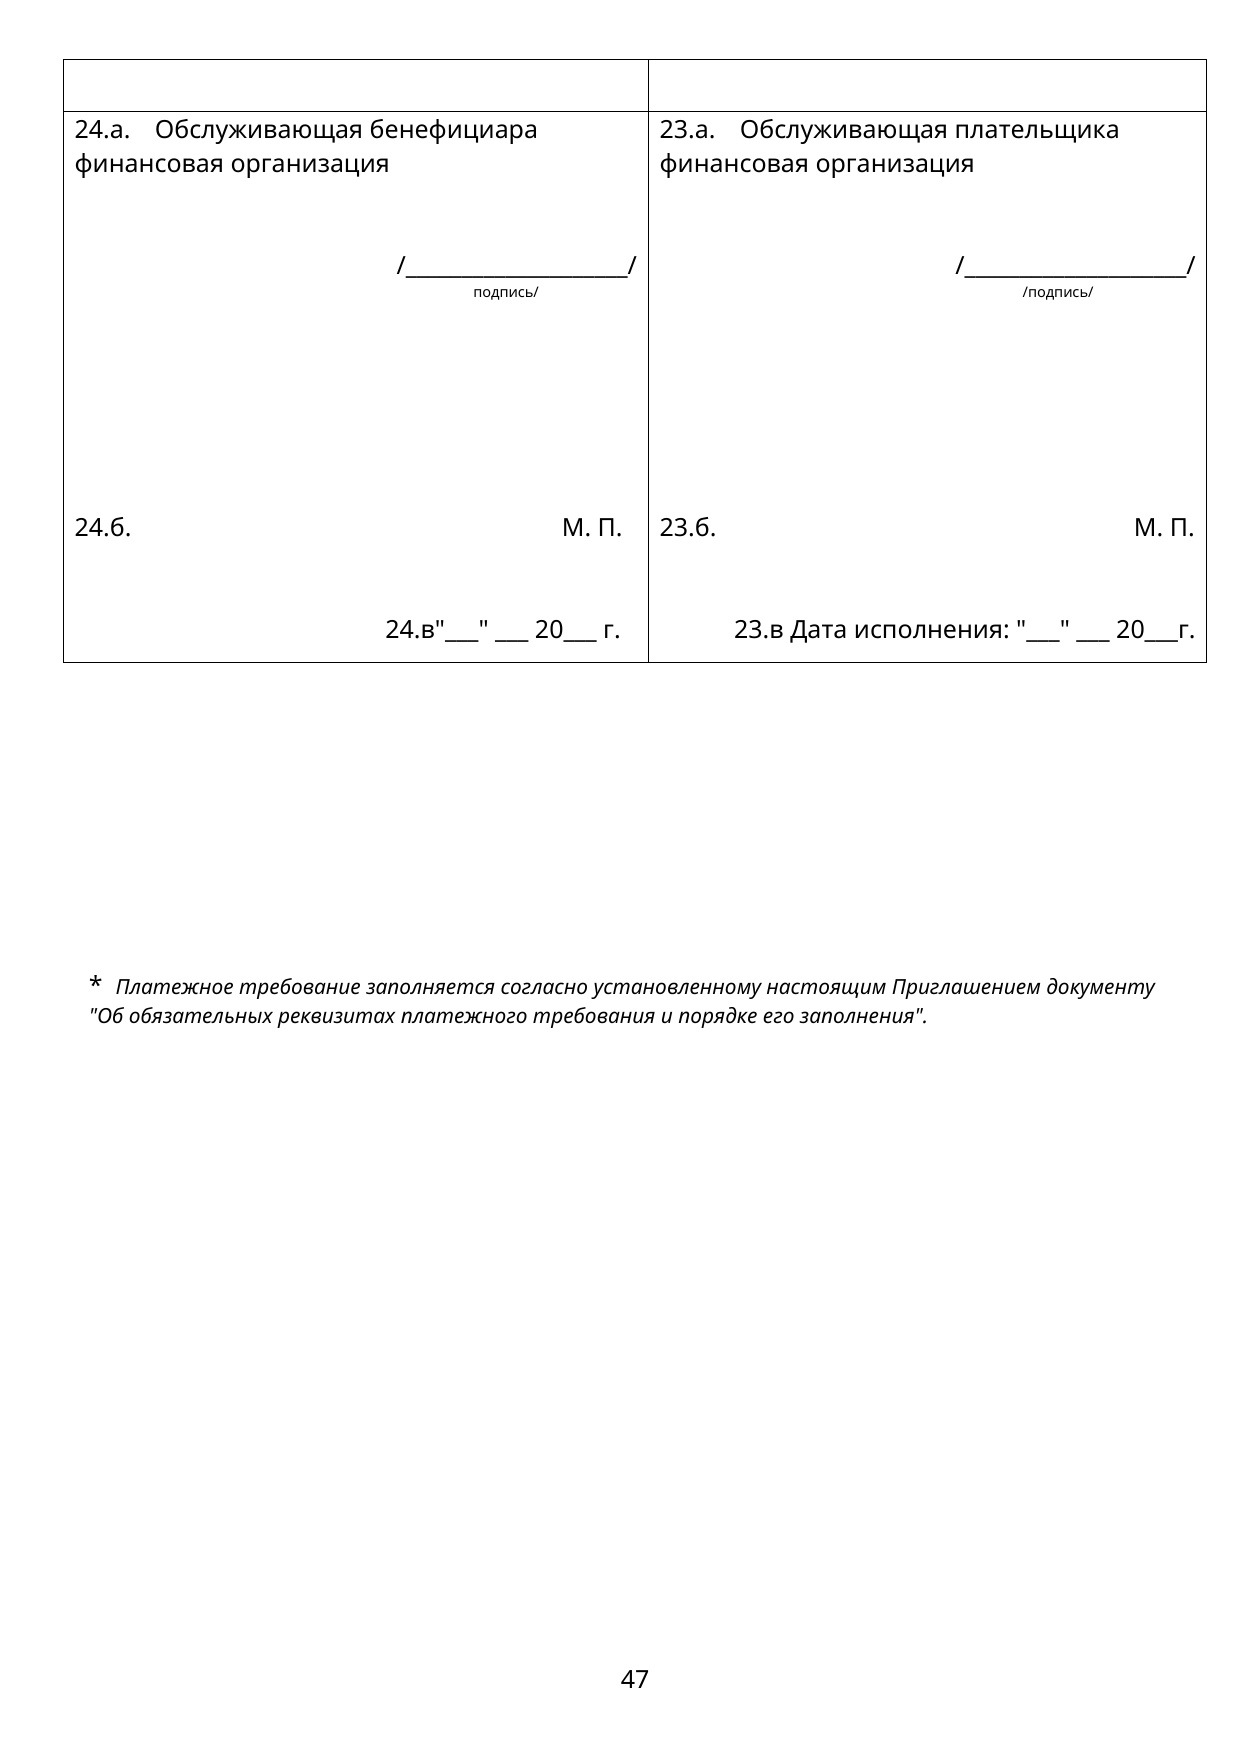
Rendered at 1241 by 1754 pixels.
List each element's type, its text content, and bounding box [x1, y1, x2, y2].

table_cell 23.б. М. П. 23.в Дата исполнения: "___" ___ 20___г. [649, 434, 1206, 662]
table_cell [649, 60, 1206, 111]
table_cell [64, 60, 648, 111]
text * Платежное требование заполняется согласно установленному настоящим Приглашением документу "Об обязательных реквизитах платежного требования и порядке его заполнения". [89, 968, 1181, 1030]
table_cell 24.а. Обслуживающая бенефициара финансовая организация /____________________/ подпись/ [64, 112, 648, 434]
table_cell 23.а. Обслуживающая плательщика финансовая организация /____________________/ /подпись/ [649, 112, 1206, 434]
table_cell 24.б. М. П. 24.в"___" ___ 20___ г. [64, 434, 648, 662]
